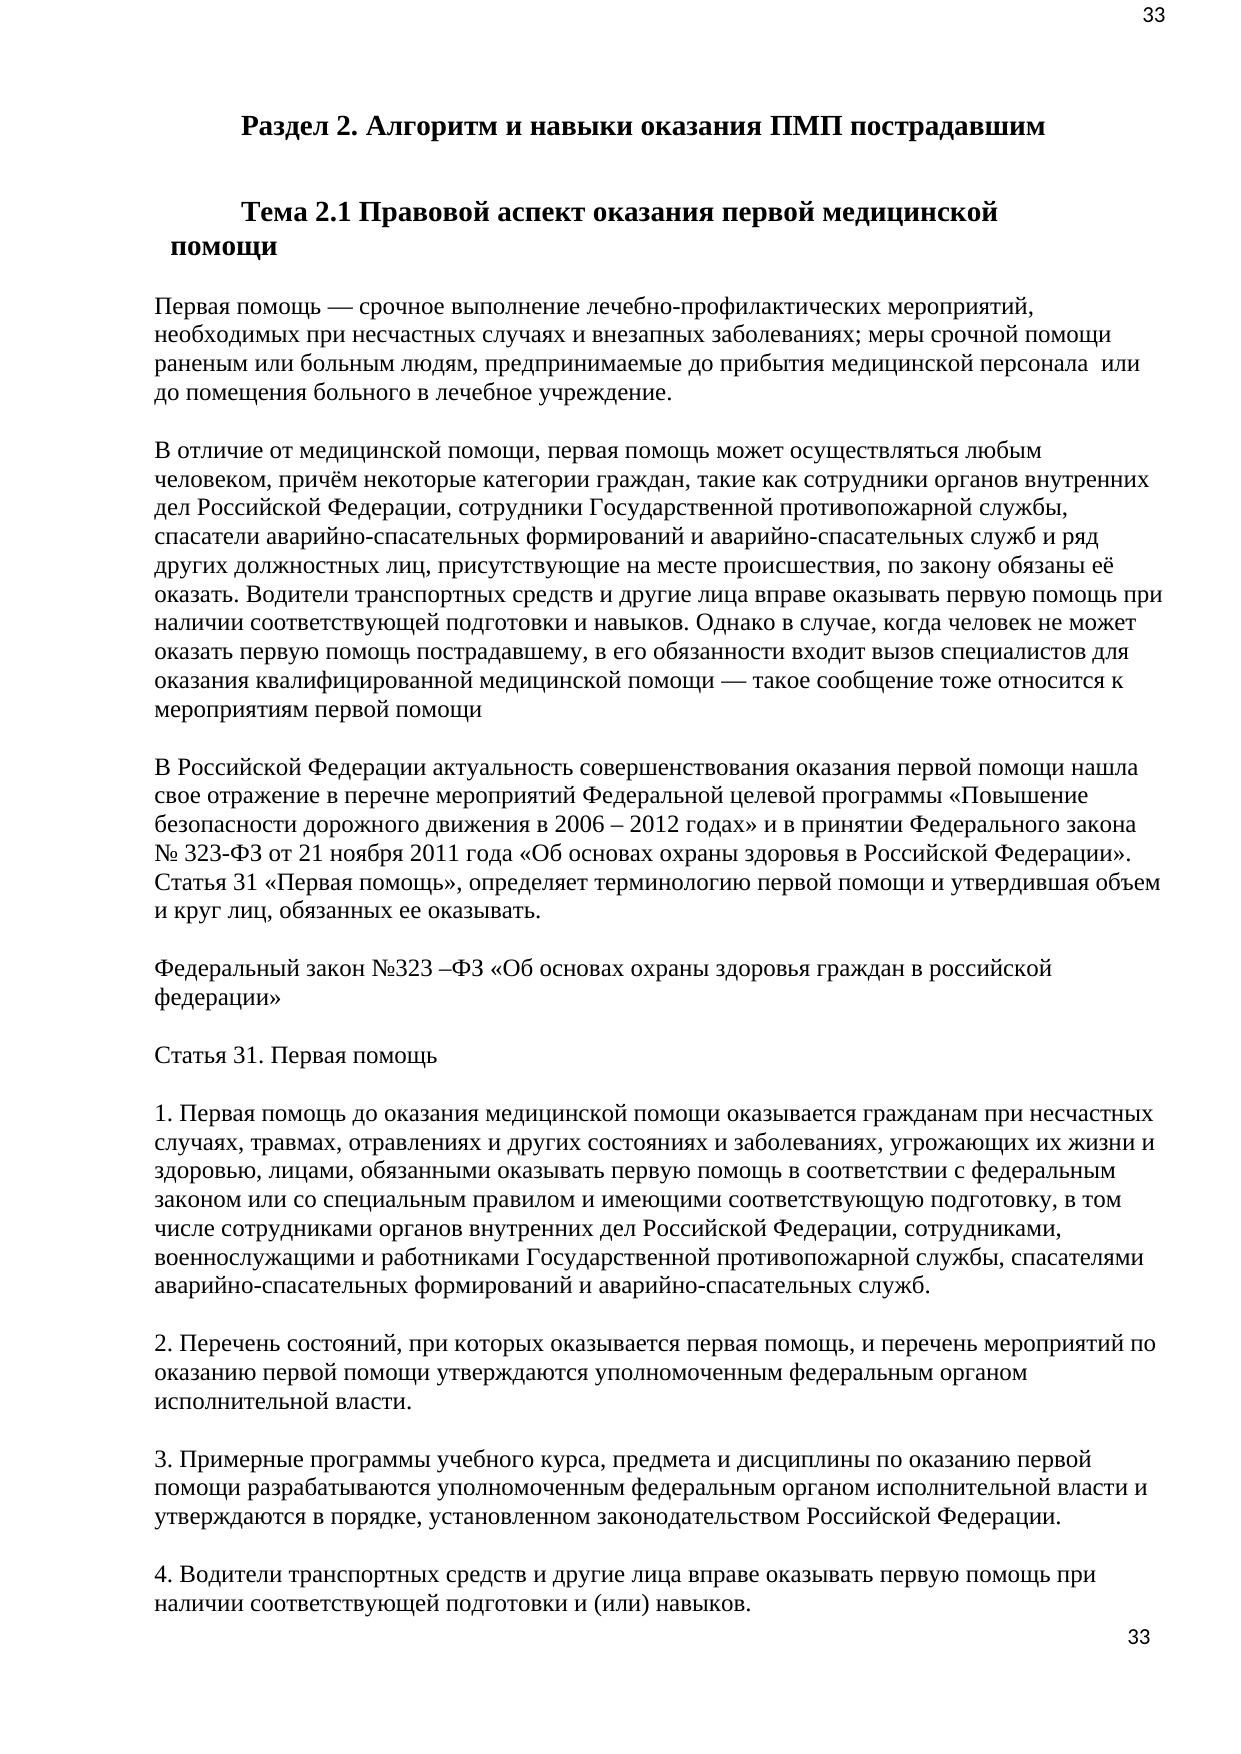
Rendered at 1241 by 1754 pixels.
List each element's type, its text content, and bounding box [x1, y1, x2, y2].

text Раздел 2. Алгоритм и навыки оказания ПМП пострадавшим [170, 108, 1123, 142]
text Первая помощь — срочное выполнение лечебно-профилактических мероприятий, необходимых при несчастных случаях и внезапных заболеваниях; меры срочной помощи раненым или больным людям, предпринимаемые до прибытия медицинской персонала или до помещения больного в лечебное учреждение. [154, 291, 1165, 406]
text 4. Водители транспортных средств и другие лица вправе оказывать первую помощь при наличии соответствующей подготовки и (или) навыков. [154, 1559, 1165, 1617]
text Федеральный закон №323 –ФЗ «Об основах охраны здоровья граждан в российской федерации» [154, 953, 1165, 1011]
text В Российской Федерации актуальность совершенствования оказания первой помощи нашла свое отражение в перечне мероприятий Федеральной целевой программы «Повышение безопасности дорожного движения в 2006 – 2012 годах» и в принятии Федерального закона № 323-ФЗ от 21 ноября 2011 года «Об основах охраны здоровья в Российской Федерации». Статья 31 «Первая помощь», определяет терминологию первой помощи и утвердившая объем и круг лиц, обязанных ее оказывать. [154, 752, 1165, 924]
text Тема 2.1 Правовой аспект оказания первой медицинской помощи [170, 194, 1084, 262]
text 2. Перечень состояний, при которых оказывается первая помощь, и перечень мероприятий по оказанию первой помощи утверждаются уполномоченным федеральным органом исполнительной власти. [154, 1328, 1165, 1414]
text В отличие от медицинской помощи, первая помощь может осуществляться любым человеком, причём некоторые категории граждан, такие как сотрудники органов внутренних дел Российской Федерации, сотрудники Государственной противопожарной службы, спасатели аварийно-спасательных формирований и аварийно-спасательных служб и ряд других должностных лиц, присутствующие на месте происшествия, по закону обязаны её оказать. Водители транспортных средств и другие лица вправе оказывать первую помощь при наличии соответствующей подготовки и навыков. Однако в случае, когда человек не может оказать первую помощь пострадавшему, в его обязанности входит вызов специалистов для оказания квалифицированной медицинской помощи — такое сообщение тоже относится к мероприятиям первой помощи [154, 435, 1165, 722]
text 3. Примерные программы учебного курса, предмета и дисциплины по оказанию первой помощи разрабатываются уполномоченным федеральным органом исполнительной власти и утверждаются в порядке, установленном законодательством Российской Федерации. [154, 1444, 1165, 1530]
text 1. Первая помощь до оказания медицинской помощи оказывается гражданам при несчастных случаях, травмах, отравлениях и других состояниях и заболеваниях, угрожающих их жизни и здоровью, лицами, обязанными оказывать первую помощь в соответствии с федеральным законом или со специальным правилом и имеющими соответствующую подготовку, в том числе сотрудниками органов внутренних дел Российской Федерации, сотрудниками, военнослужащими и работниками Государственной противопожарной службы, спасателями аварийно-спасательных формирований и аварийно-спасательных служб. [154, 1098, 1165, 1299]
text Статья 31. Первая помощь [154, 1040, 1165, 1069]
